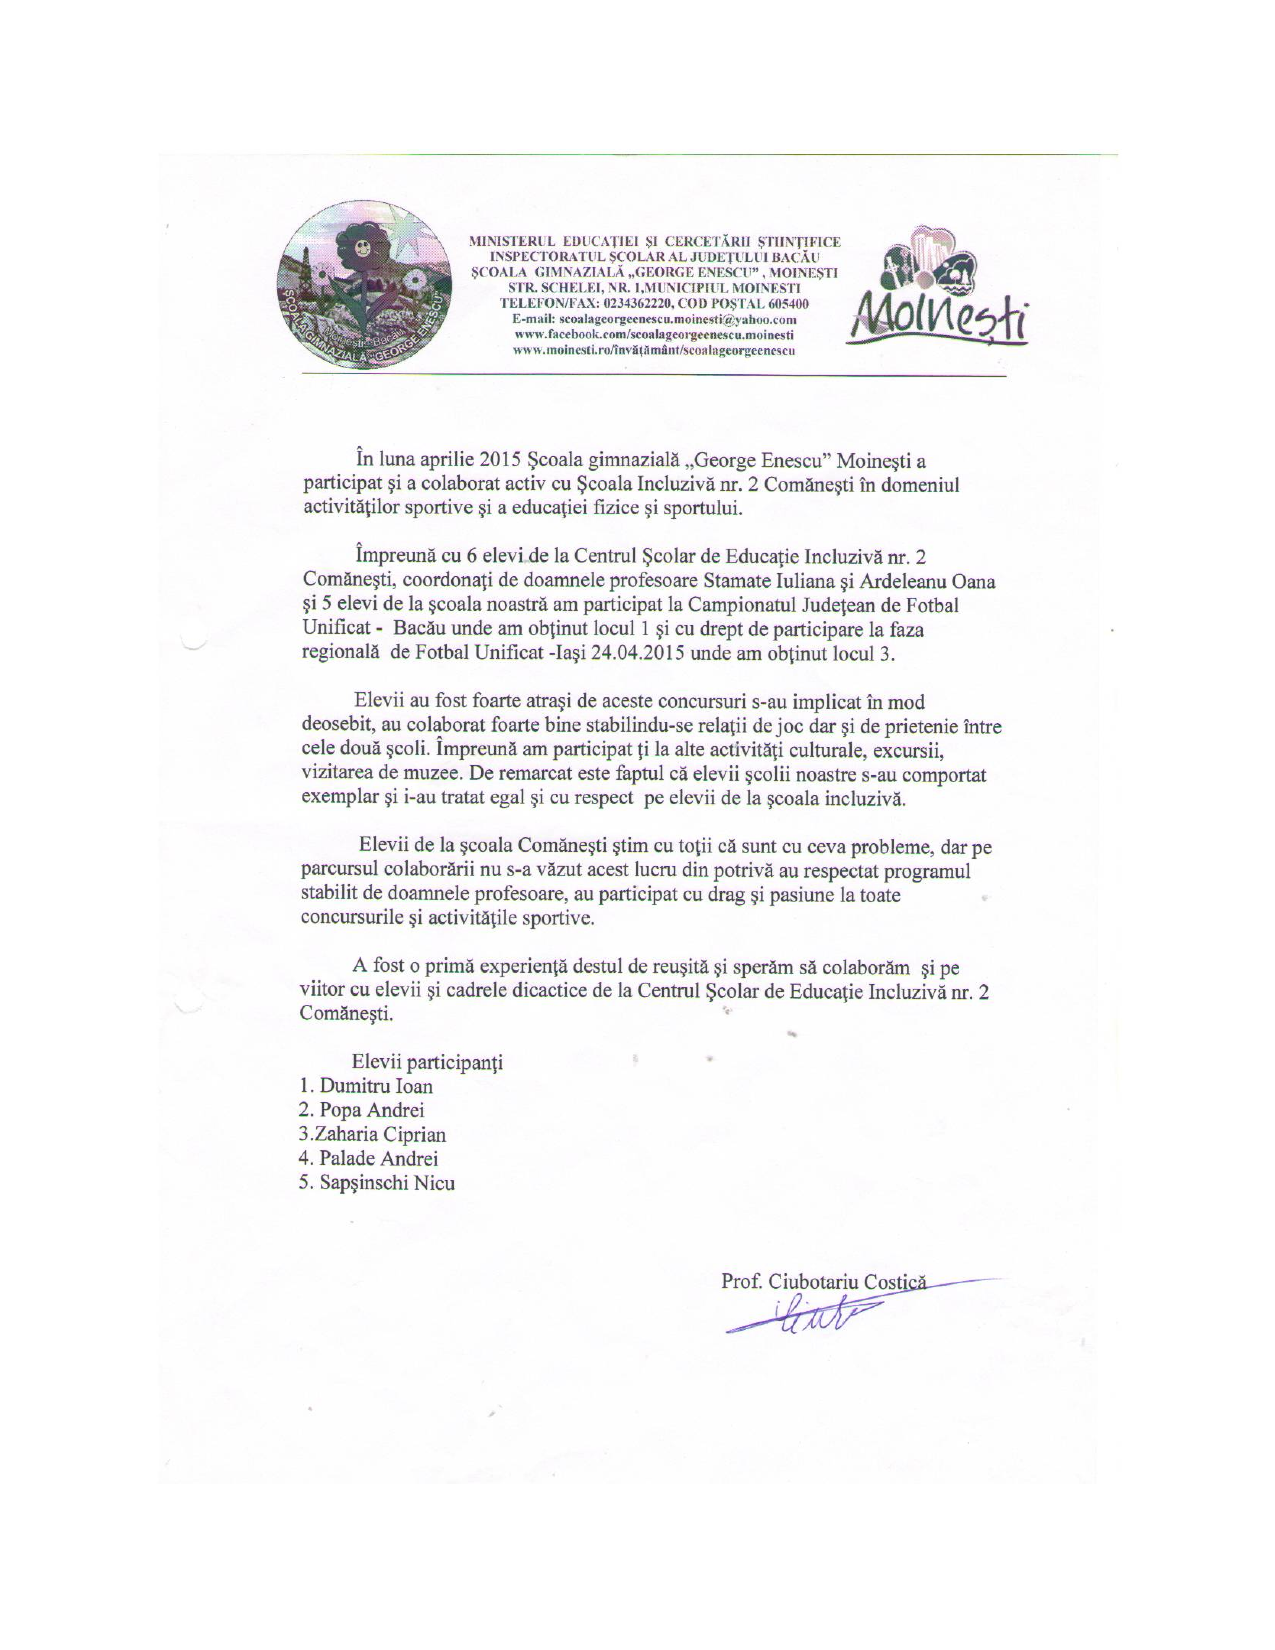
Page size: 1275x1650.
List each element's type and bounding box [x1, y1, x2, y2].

picture [150, 149, 1124, 1488]
